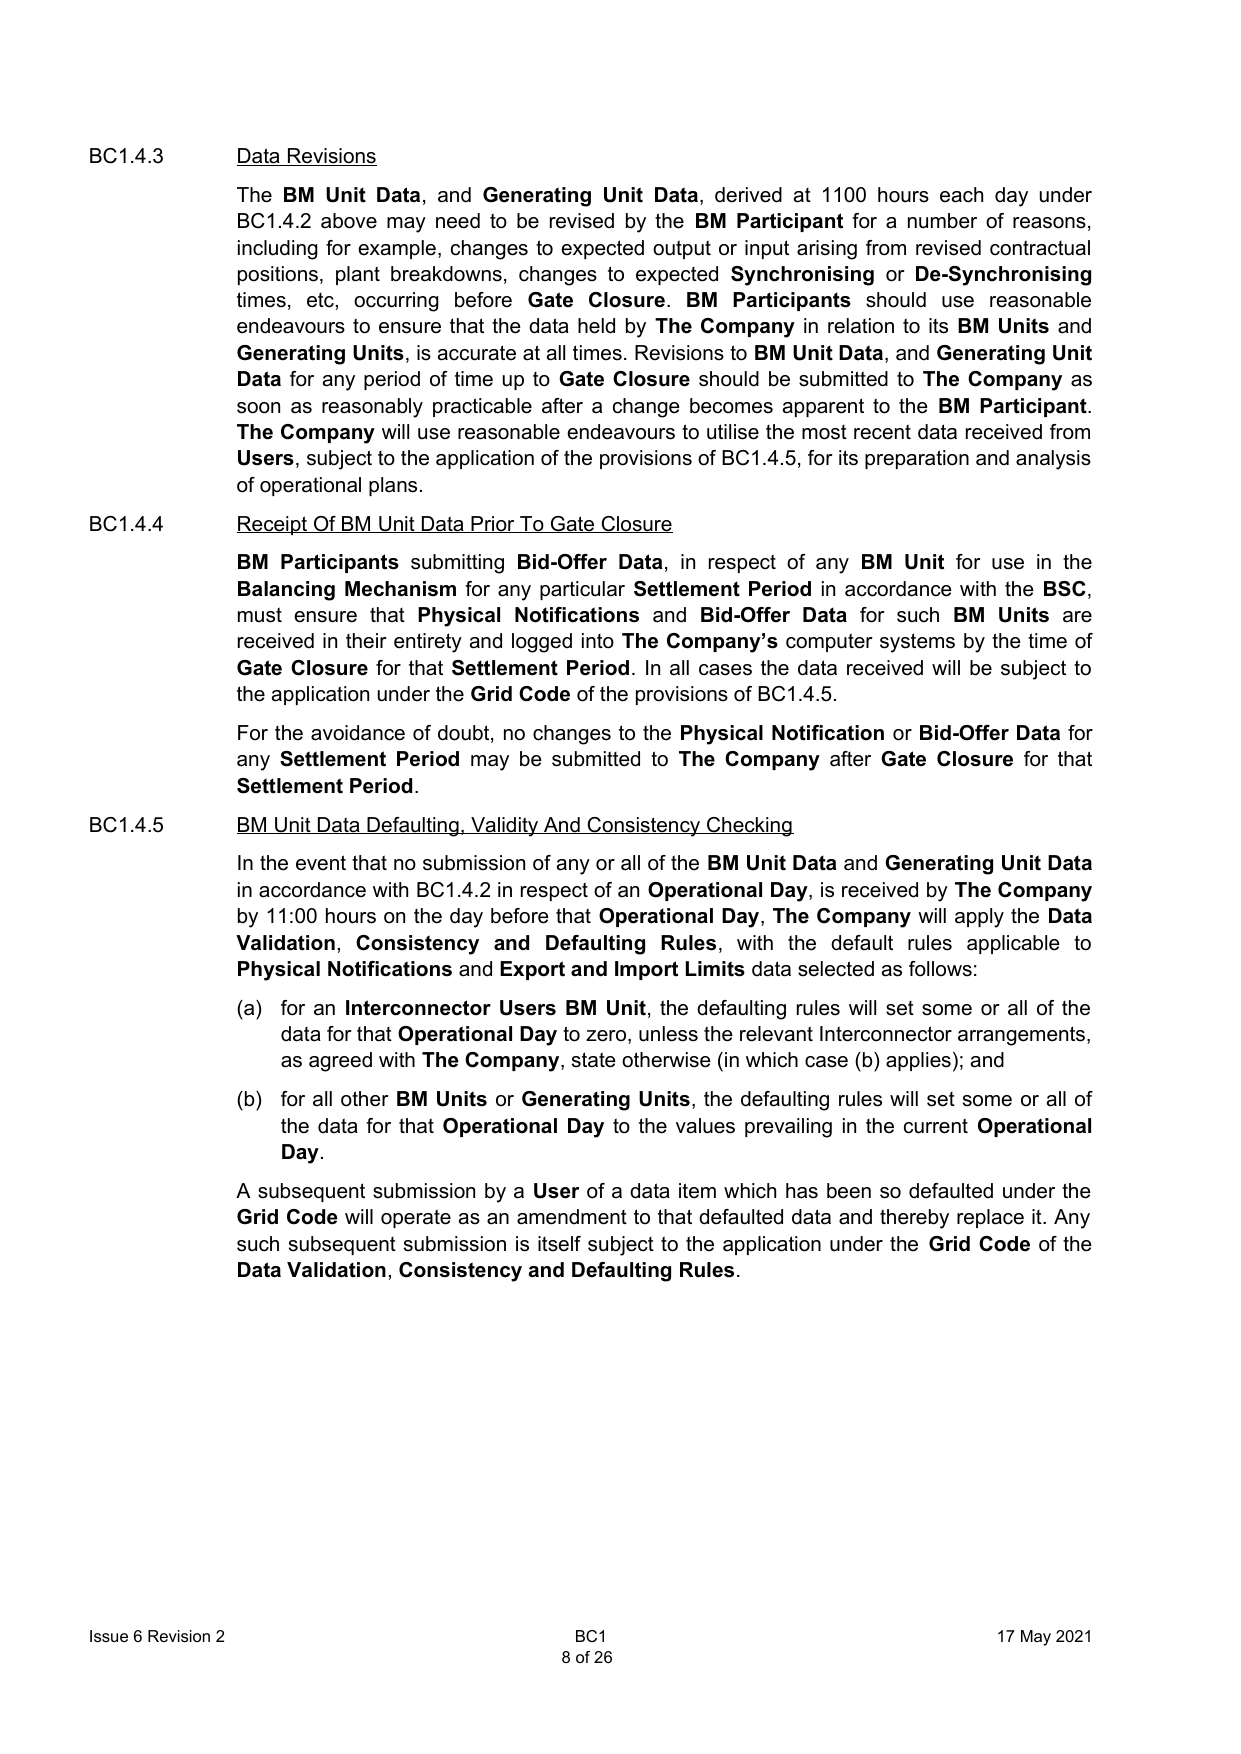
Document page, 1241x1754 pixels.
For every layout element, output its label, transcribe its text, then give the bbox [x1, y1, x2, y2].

text (a) for an Interconnector Users BM Unit, the defaulting rules will set some or all of the data for that Operational Day to zero, unless the relevant Interconnector arrangements, as agreed with The Company, state otherwise (in which case (b) applies); and [236, 996, 1092, 1072]
text In the event that no submission of any or all of the BM Unit Data and Generating Unit Data in accordance with BC1.4.2 in respect of an Operational Day, is received by The Company by 11:00 hours on the day before that Operational Day, The Company will apply the Data Validation, Consistency and Defaulting Rules, with the default rules applicable to Physical Notifications and Export and Import Limits data selected as follows: [89, 851, 1092, 981]
text BM Participants submitting Bid-Offer Data, in respect of any BM Unit for use in the Balancing Mechanism for any particular Settlement Period in accordance with the BSC, must ensure that Physical Notifications and Bid-Offer Data for such BM Units are received in their entirety and logged into The Company’s computer systems by the time of Gate Closure for that Settlement Period. In all cases the data received will be subject to the application under the Grid Code of the provisions of BC1.4.5. [89, 550, 1092, 706]
text BC1.4.3 Data Revisions [89, 144, 1092, 168]
text BC1.4.5 BM Unit Data Defaulting, Validity And Consistency Checking [89, 812, 1092, 836]
text A subsequent submission by a User of a data item which has been so defaulted under the Grid Code will operate as an amendment to that defaulted data and thereby replace it. Any such subsequent submission is itself subject to the application under the Grid Code of the Data Validation, Consistency and Defaulting Rules. [89, 1179, 1092, 1282]
text For the avoidance of doubt, no changes to the Physical Notification or Bid-Offer Data for any Settlement Period may be submitted to The Company after Gate Closure for that Settlement Period. [89, 721, 1092, 797]
text (b) for all other BM Units or Generating Units, the defaulting rules will set some or all of the data for that Operational Day to the values prevailing in the current Operational Day. [236, 1087, 1092, 1164]
text The BM Unit Data, and Generating Unit Data, derived at 1100 hours each day under BC1.4.2 above may need to be revised by the BM Participant for a number of reasons, including for example, changes to expected output or input arising from revised contractual positions, plant breakdowns, changes to expected Synchronising or De-Synchronising times, etc, occurring before Gate Closure. BM Participants should use reasonable endeavours to ensure that the data held by The Company in relation to its BM Units and Generating Units, is accurate at all times. Revisions to BM Unit Data, and Generating Unit Data for any period of time up to Gate Closure should be submitted to The Company as soon as reasonably practicable after a change becomes apparent to the BM Participant. The Company will use reasonable endeavours to utilise the most recent data received from Users, subject to the application of the provisions of BC1.4.5, for its preparation and analysis of operational plans. [89, 183, 1092, 496]
text BC1.4.4 Receipt Of BM Unit Data Prior To Gate Closure [89, 511, 1092, 535]
